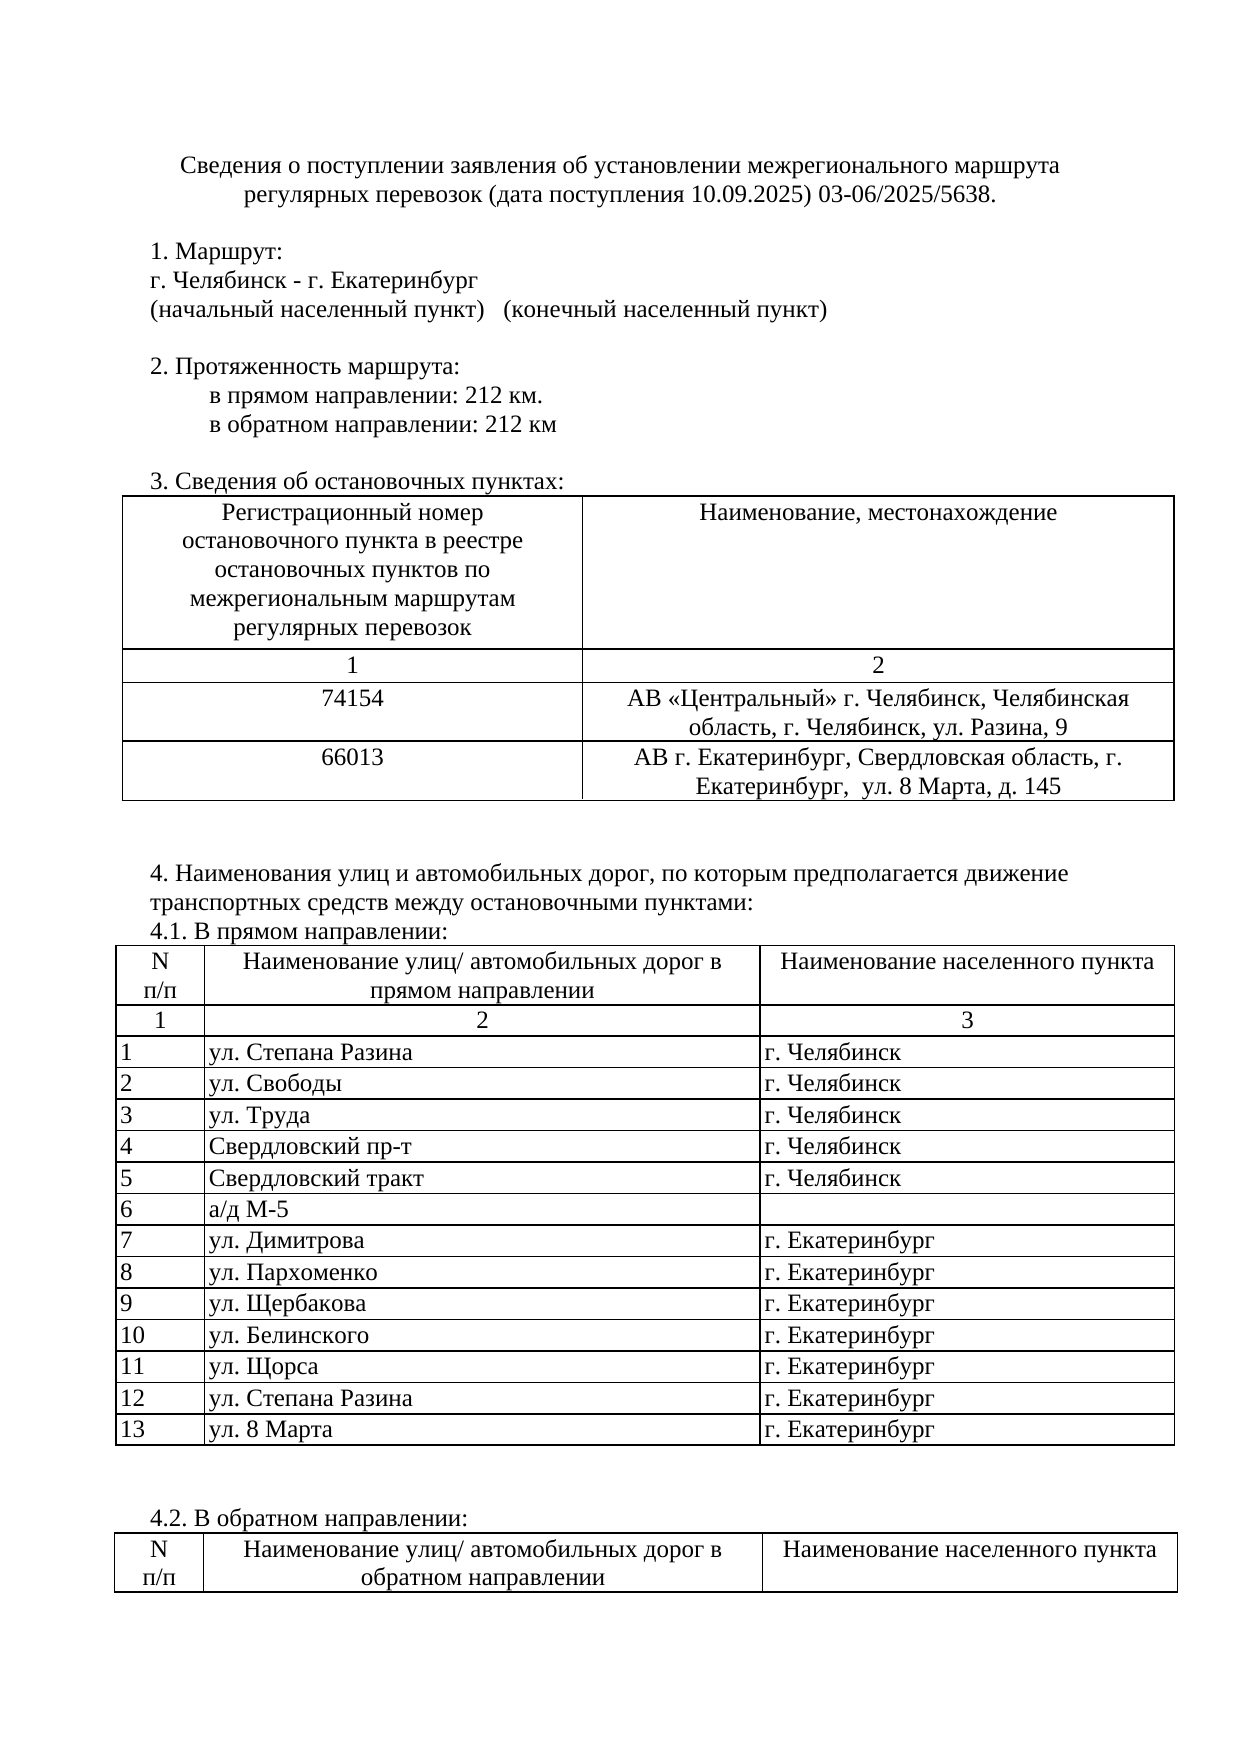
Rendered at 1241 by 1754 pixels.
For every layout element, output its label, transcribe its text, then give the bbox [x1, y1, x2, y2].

table_cell 9 [117, 1289, 204, 1318]
table_cell 10 [117, 1320, 204, 1350]
text (начальный населенный пункт) (конечный населенный пункт) [150, 294, 1090, 322]
table_cell г. Екатеринбург [761, 1383, 1174, 1413]
table_cell г. Челябинск [761, 1037, 1174, 1067]
table_cell ул. 8 Марта [205, 1415, 759, 1444]
table_cell г. Екатеринбург [761, 1289, 1174, 1318]
table_cell ул. Труда [205, 1100, 759, 1130]
table_header Регистрационный номер остановочного пункта в реестре остановочных пунктов по межрегиональным маршрутам регулярных перевозок [123, 497, 582, 648]
table_cell ул. Щербакова [205, 1289, 759, 1318]
table_cell 5 [117, 1163, 204, 1193]
table_cell г. Екатеринбург [761, 1257, 1174, 1287]
text 4. Наименования улиц и автомобильных дорог, по которым предполагается движение транспортных средств между остановочными пунктами: [150, 858, 1090, 916]
table_cell Свердловский пр-т [205, 1131, 759, 1161]
table_cell ул. Пархоменко [205, 1257, 759, 1287]
text 3. Сведения об остановочных пунктах: [150, 466, 1090, 495]
text г. Челябинск - г. Екатеринбург [150, 265, 1090, 294]
table_cell г. Екатеринбург [761, 1415, 1174, 1444]
table_cell 7 [117, 1226, 204, 1256]
table_cell Свердловский тракт [205, 1163, 759, 1193]
table_cell 12 [117, 1383, 204, 1413]
table_cell 1 [117, 1037, 204, 1067]
table_cell г. Челябинск [761, 1131, 1174, 1161]
text в обратном направлении: 212 км [150, 409, 1090, 437]
table_cell 3 [761, 1006, 1174, 1035]
table_cell 66013 [123, 742, 582, 799]
table_cell 6 [117, 1194, 204, 1224]
text Сведения о поступлении заявления об установлении межрегионального маршрута регулярных перевозок (дата поступления 10.09.2025) 03-06/2025/5638. [150, 150, 1090, 207]
table_cell ул. Свободы [205, 1068, 759, 1098]
table_cell 2 [583, 650, 1173, 681]
table_cell г. Челябинск [761, 1068, 1174, 1098]
table_cell ул. Димитрова [205, 1226, 759, 1256]
table_cell ул. Степана Разина [205, 1037, 759, 1067]
table_cell АВ г. Екатеринбург, Свердловская область, г. Екатеринбург, ул. 8 Марта, д. 145 [583, 742, 1173, 799]
table_cell г. Челябинск [761, 1100, 1174, 1130]
table_header Наименование населенного пункта [761, 946, 1174, 1004]
table_header Наименование улиц/ автомобильных дорог в обратном направлении [204, 1534, 762, 1591]
table_header Наименование населенного пункта [763, 1534, 1177, 1591]
table_cell 1 [117, 1006, 204, 1035]
table_cell г. Екатеринбург [761, 1352, 1174, 1381]
text 1. Маршрут: [150, 236, 1090, 265]
table_cell ул. Щорса [205, 1352, 759, 1381]
table_cell [761, 1194, 1174, 1224]
table_cell 4 [117, 1131, 204, 1161]
table_cell а/д М-5 [205, 1194, 759, 1224]
text 2. Протяженность маршрута: [150, 351, 1090, 380]
table_cell 2 [205, 1006, 759, 1035]
table_cell АВ «Центральный» г. Челябинск, Челябинская область, г. Челябинск, ул. Разина, 9 [583, 683, 1173, 740]
table_header Наименование улиц/ автомобильных дорог в прямом направлении [205, 946, 759, 1004]
table_cell 1 [123, 650, 582, 681]
table_cell 74154 [123, 683, 582, 740]
table_cell 11 [117, 1352, 204, 1381]
table_cell ул. Белинского [205, 1320, 759, 1350]
table_cell г. Челябинск [761, 1163, 1174, 1193]
table_header N п/п [117, 946, 204, 1004]
table_cell ул. Степана Разина [205, 1383, 759, 1413]
text 4.2. В обратном направлении: [150, 1503, 1090, 1532]
table_cell г. Екатеринбург [761, 1226, 1174, 1256]
table_header Наименование, местонахождение [583, 497, 1173, 648]
text 4.1. В прямом направлении: [150, 916, 1090, 945]
table_cell 8 [117, 1257, 204, 1287]
text в прямом направлении: 212 км. [150, 380, 1090, 409]
table_cell 3 [117, 1100, 204, 1130]
table_cell 13 [117, 1415, 204, 1444]
table_cell 2 [117, 1068, 204, 1098]
table_cell г. Екатеринбург [761, 1320, 1174, 1350]
table_header N п/п [115, 1534, 203, 1591]
